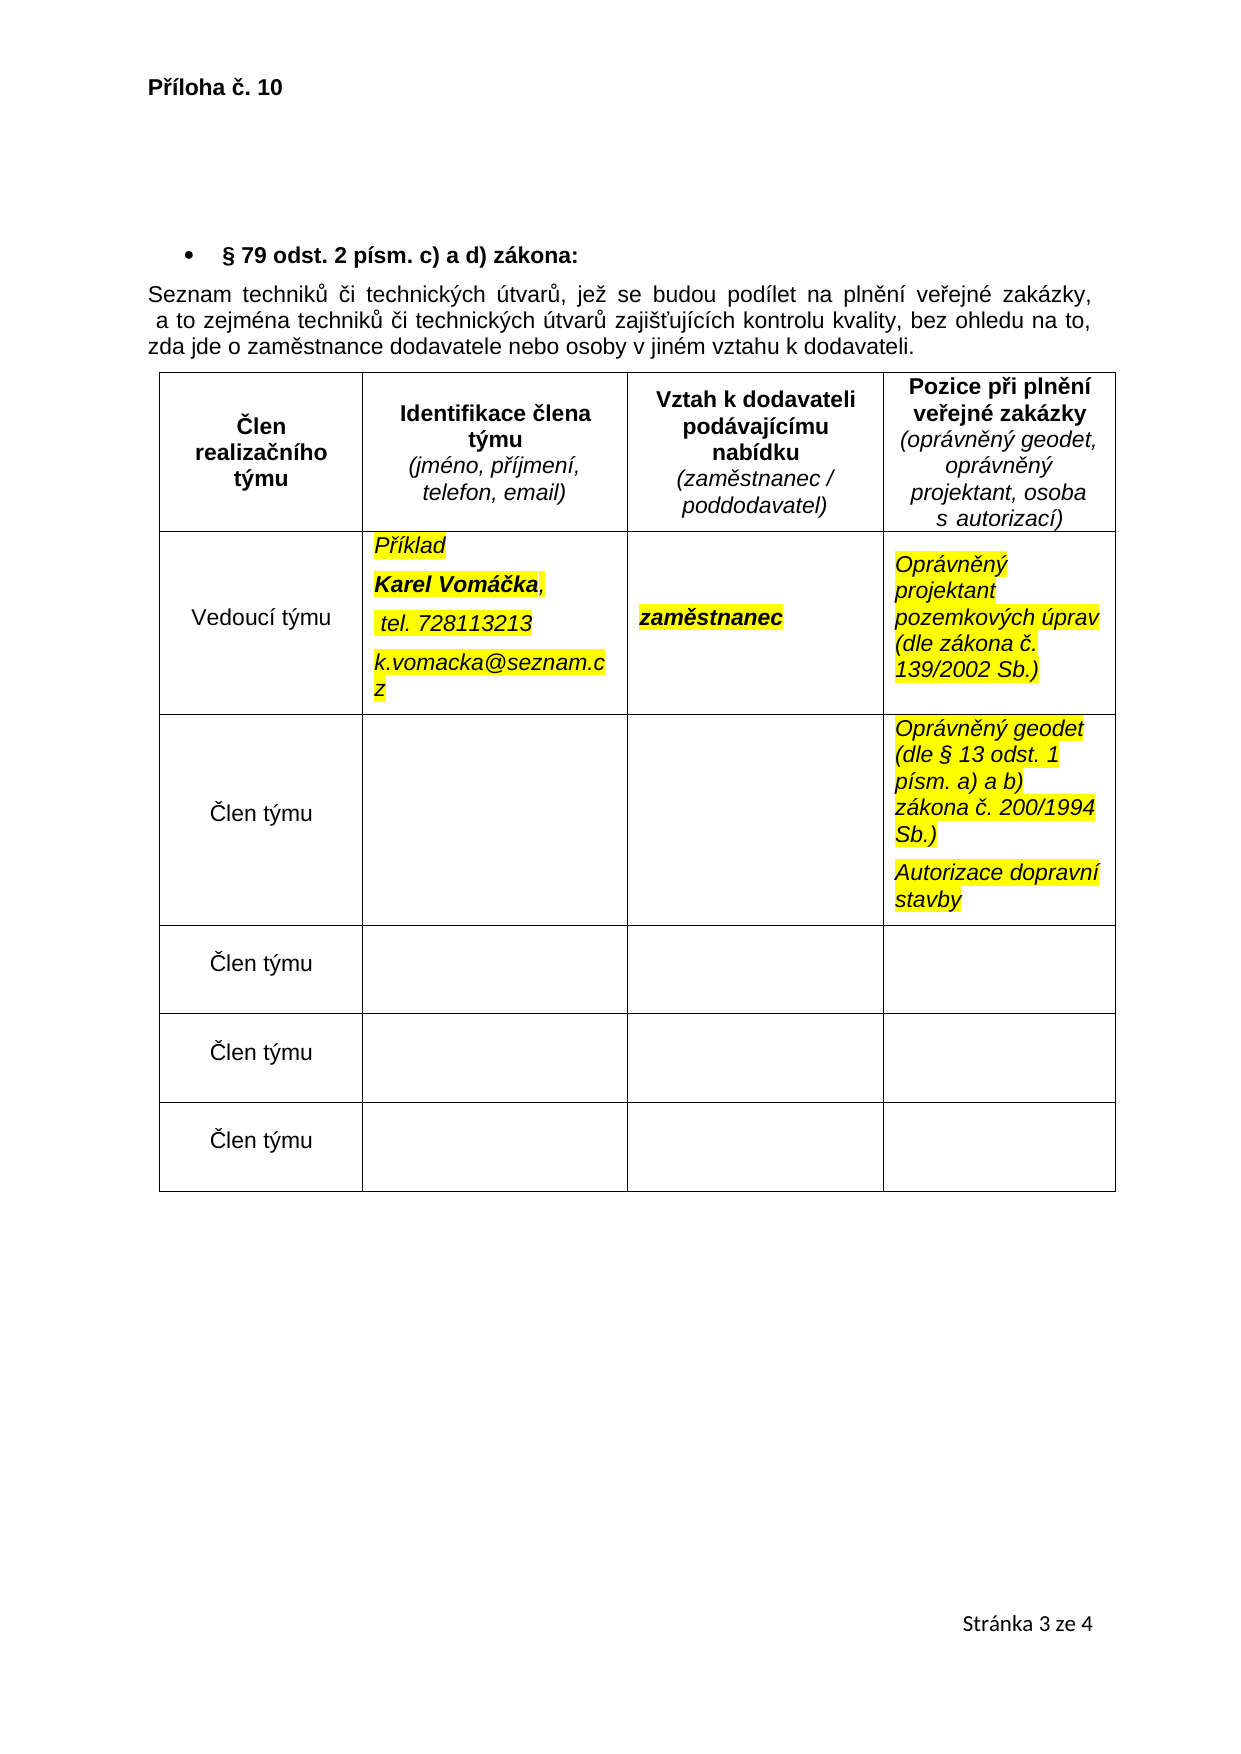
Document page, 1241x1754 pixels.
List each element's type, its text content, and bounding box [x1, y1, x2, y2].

table_cell Příklad Karel Vomáčka, tel. 728113213 k.vomacka@seznam.cz [363, 532, 627, 714]
table_cell [363, 1103, 627, 1191]
table_cell Oprávněný geodet (dle § 13 odst. 1 písm. a) a b) zákona č. 200/1994 Sb.) Autorizace dopravní stavby [884, 715, 1115, 924]
table_cell [884, 926, 1115, 1013]
table_cell Člen týmu [160, 715, 362, 924]
table_cell Vedoucí týmu [160, 532, 362, 714]
table_cell [628, 715, 883, 924]
table_cell [884, 1014, 1115, 1102]
table_header Vztah k dodavateli podávajícímu nabídku (zaměstnanec / poddodavatel) [628, 373, 883, 531]
table_header Člen realizačního týmu [160, 373, 362, 531]
table_cell zaměstnanec [628, 532, 883, 714]
table_cell [628, 926, 883, 1013]
table_cell [363, 715, 627, 924]
table_cell [884, 1103, 1115, 1191]
table_cell [628, 1103, 883, 1191]
table_cell Člen týmu [160, 926, 362, 1013]
text § 79 odst. 2 písm. c) a d) zákona: [185, 242, 1093, 268]
table_cell [363, 926, 627, 1013]
table_cell Člen týmu [160, 1014, 362, 1102]
text Seznam techniků či technických útvarů, jež se budou podílet na plnění veřejné zakázky, a to zejména techniků či technických útvarů zajišťujících kontrolu kvality, bez ohledu na to, zda jde o zaměstnance dodavatele nebo osoby v jiném vztahu k dodavateli. [148, 281, 1093, 359]
table_cell [628, 1014, 883, 1102]
table_header Identifikace člena týmu (jméno, příjmení, telefon, email) [363, 373, 627, 531]
table_cell Oprávněný projektant pozemkových úprav (dle zákona č. 139/2002 Sb.) [884, 532, 1115, 714]
table_cell Člen týmu [160, 1103, 362, 1191]
table_cell [363, 1014, 627, 1102]
table_header Pozice při plnění veřejné zakázky (oprávněný geodet, oprávněný projektant, osoba s autorizací) [884, 373, 1115, 531]
